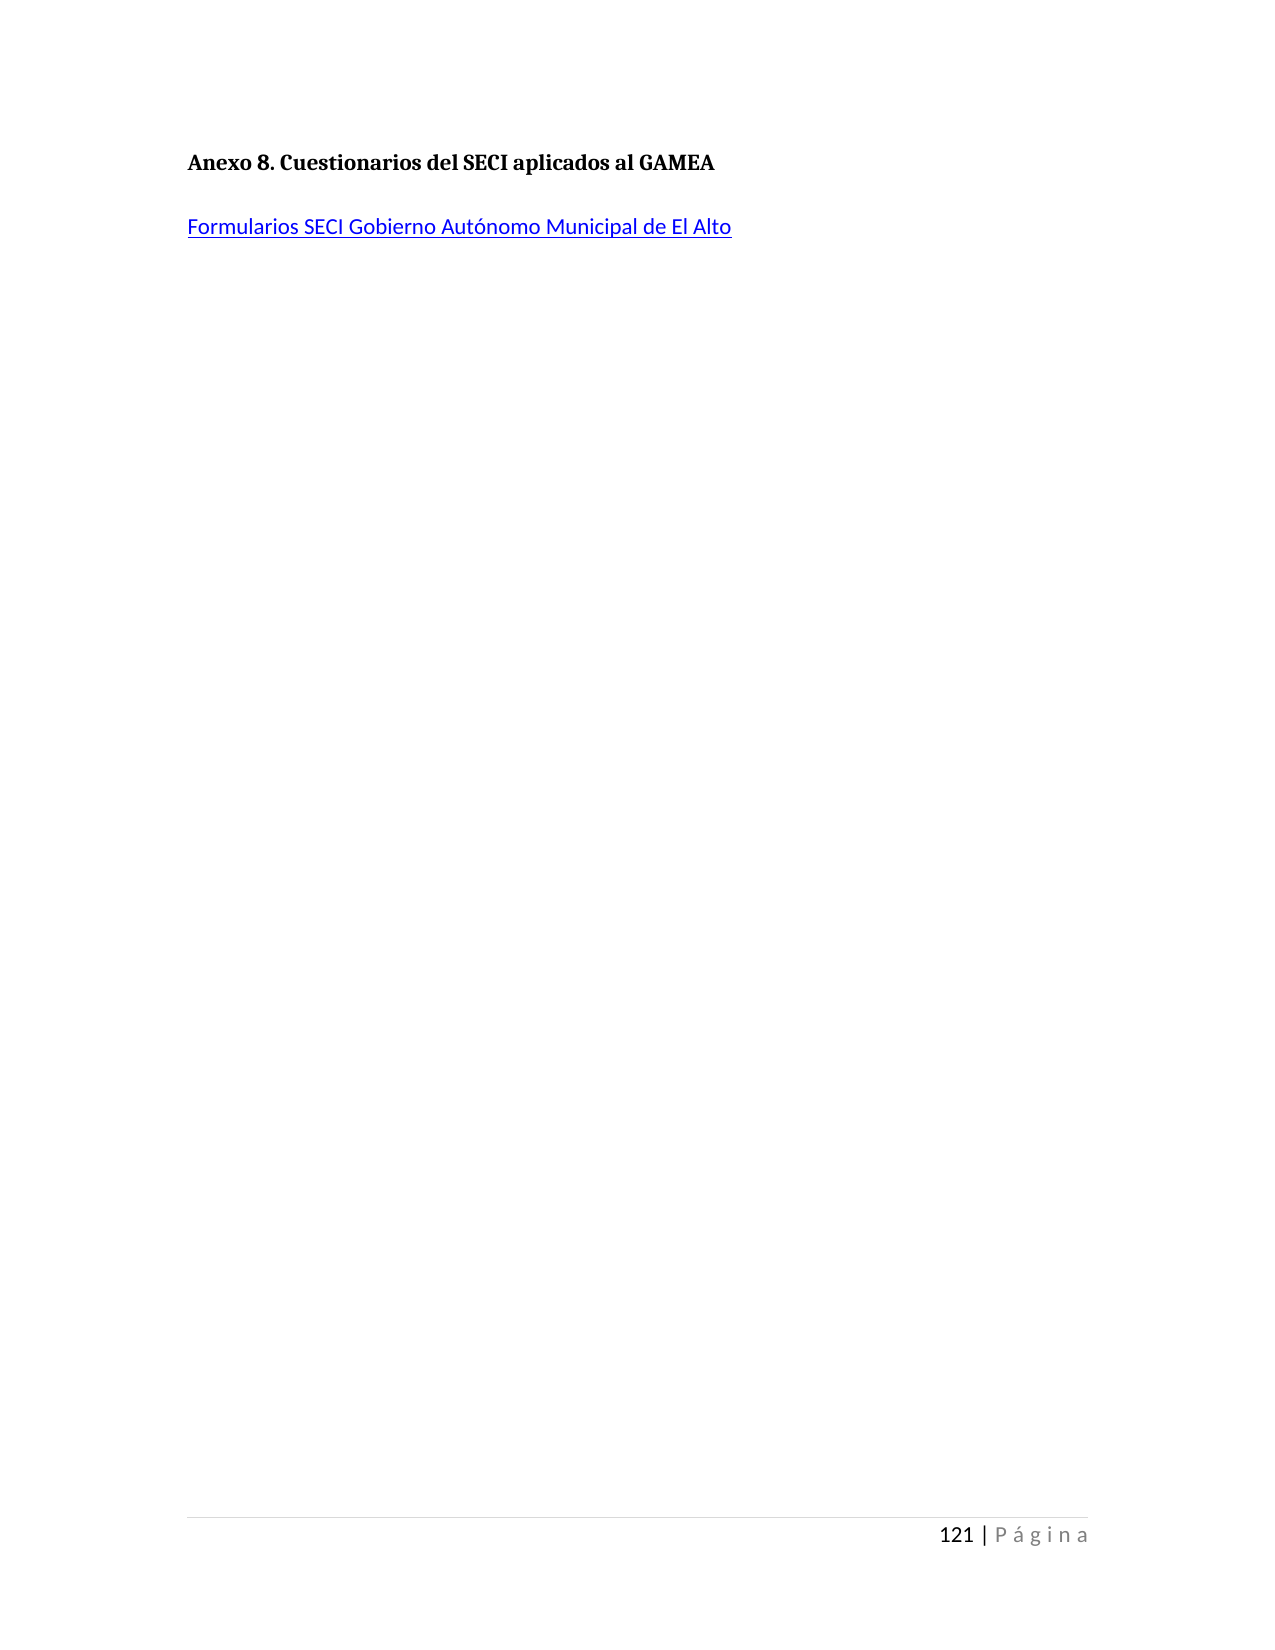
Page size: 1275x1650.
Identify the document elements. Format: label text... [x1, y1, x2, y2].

text Anexo 8. Cuestionarios del SECI aplicados al GAMEA [187, 150, 1088, 176]
text Formularios SECI Gobierno Autónomo Municipal de El Alto [187, 212, 1088, 240]
